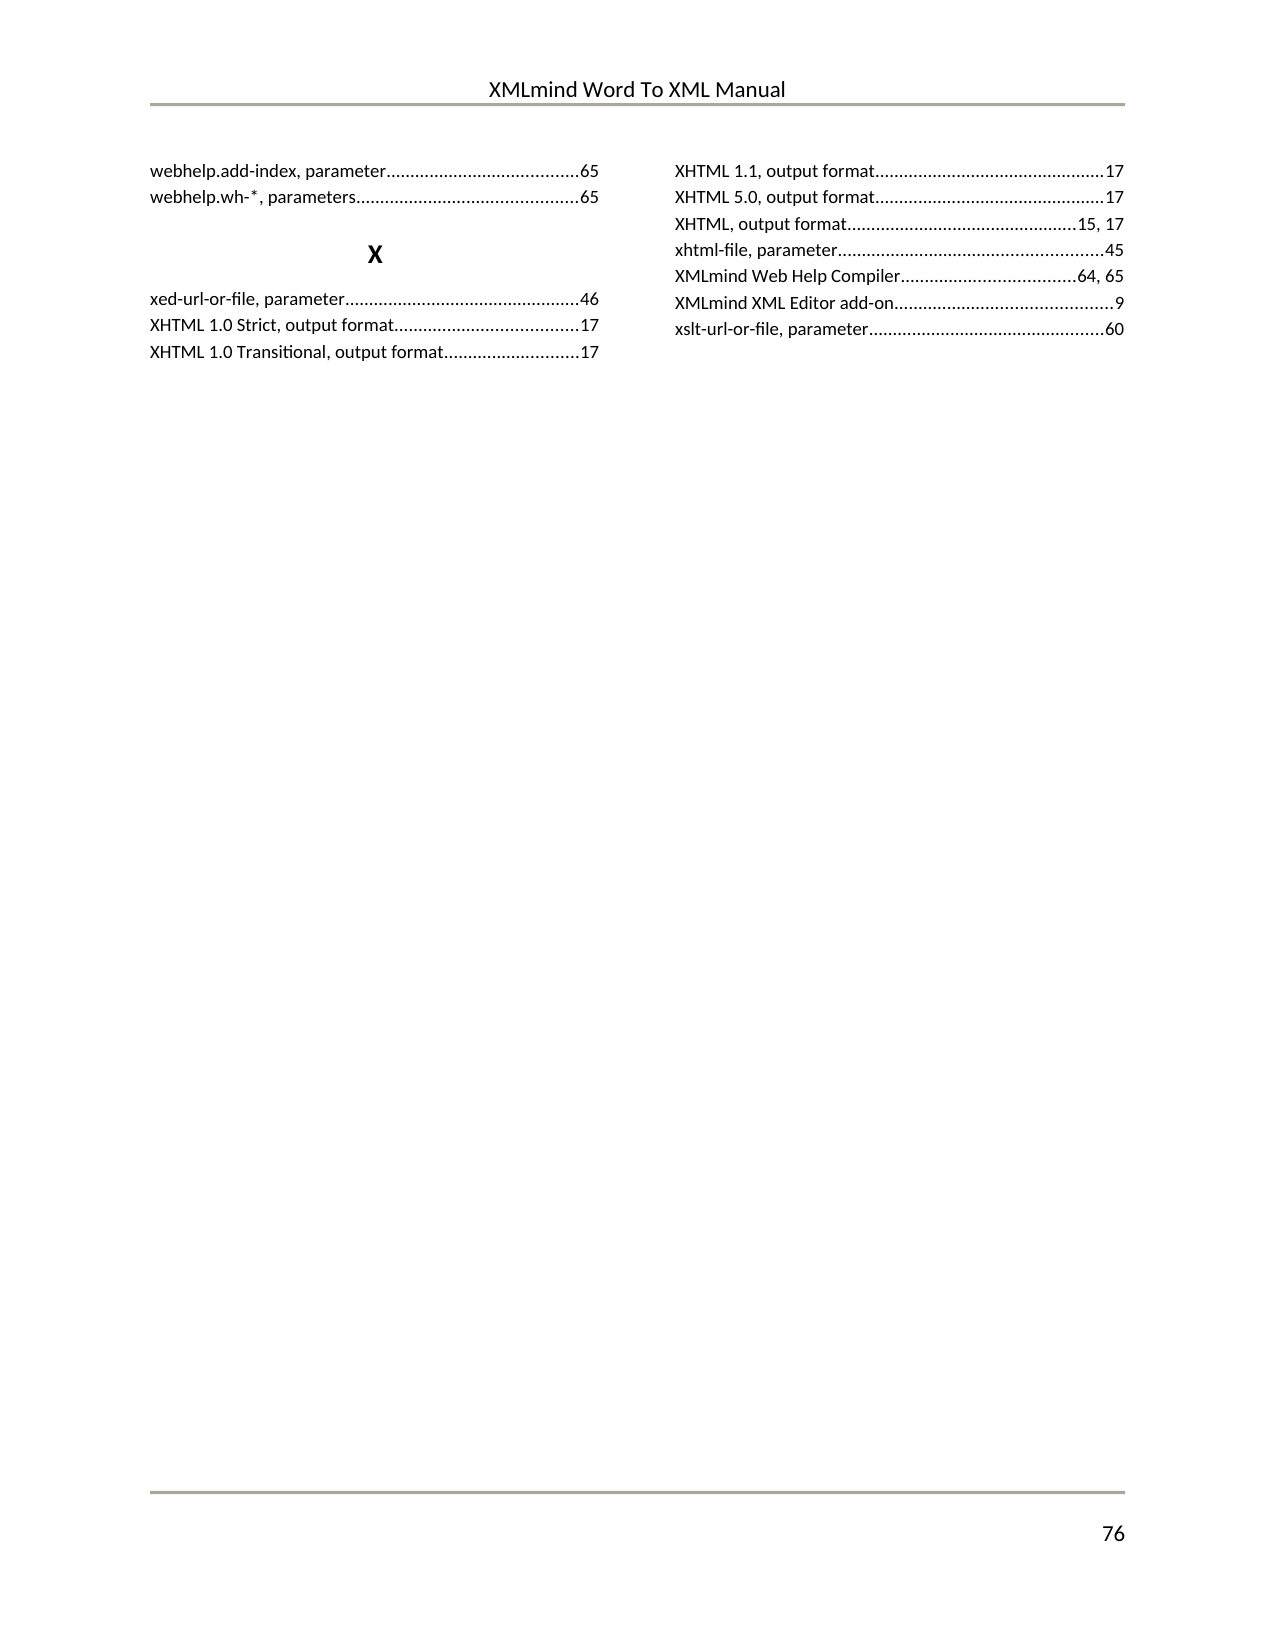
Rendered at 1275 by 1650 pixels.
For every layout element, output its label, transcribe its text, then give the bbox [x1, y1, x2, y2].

text XHTML 1.0 Transitional, output format 17 [150, 340, 600, 363]
text webhelp.wh-*, parameters 65 [150, 185, 600, 208]
text XHTML 1.1, output format 17 [675, 159, 1125, 182]
text XMLmind XML Editor add-on 9 [675, 291, 1125, 314]
text xhtml-file, parameter 45 [675, 238, 1125, 261]
text XHTML, output format 15, 17 [675, 212, 1125, 235]
text XMLmind Web Help Compiler 64, 65 [675, 264, 1125, 287]
text XHTML 5.0, output format 17 [675, 185, 1125, 208]
text webhelp.add-index, parameter 65 [150, 159, 600, 182]
text xed-url-or-file, parameter 46 [150, 287, 600, 310]
text xslt-url-or-file, parameter 60 [675, 317, 1125, 340]
subtitle X [150, 237, 600, 270]
text XHTML 1.0 Strict, output format 17 [150, 313, 600, 336]
